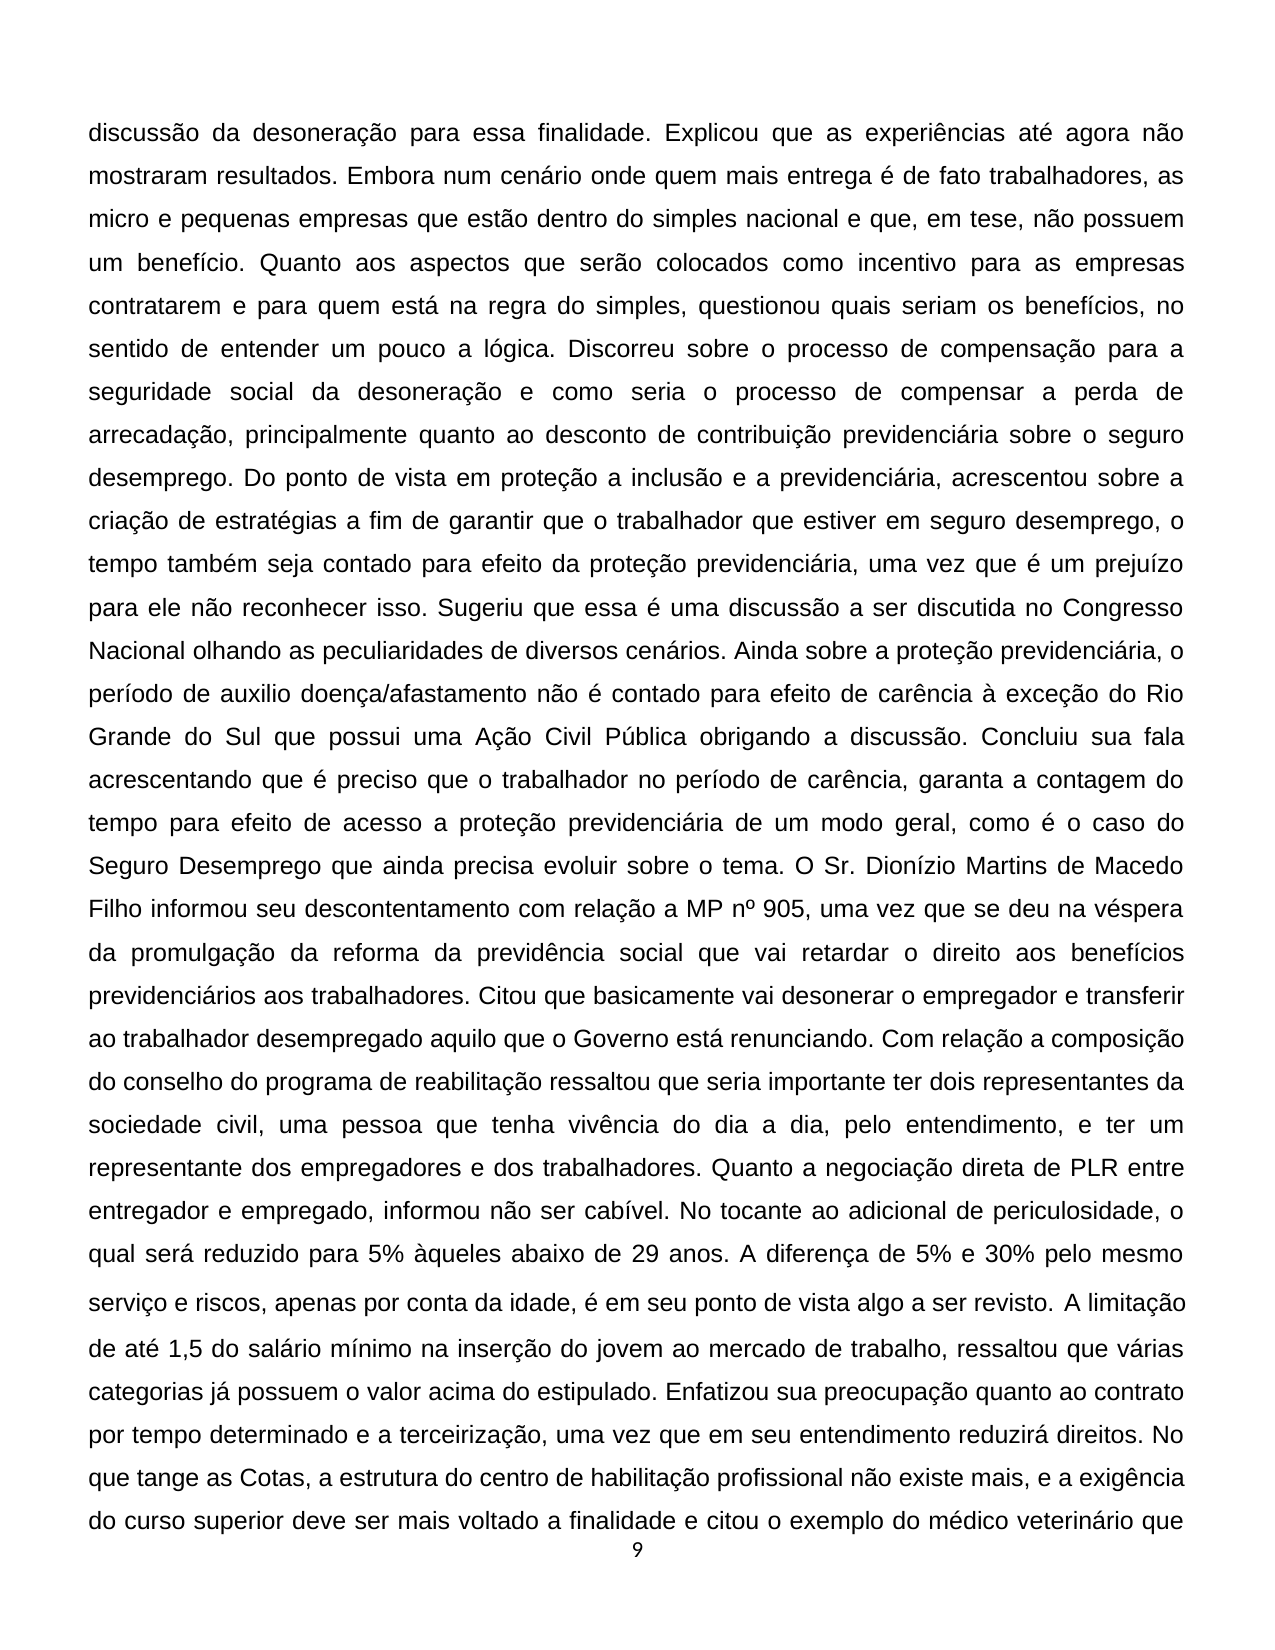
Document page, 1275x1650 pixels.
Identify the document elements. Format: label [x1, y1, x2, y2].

text [87, 118, 1186, 1535]
